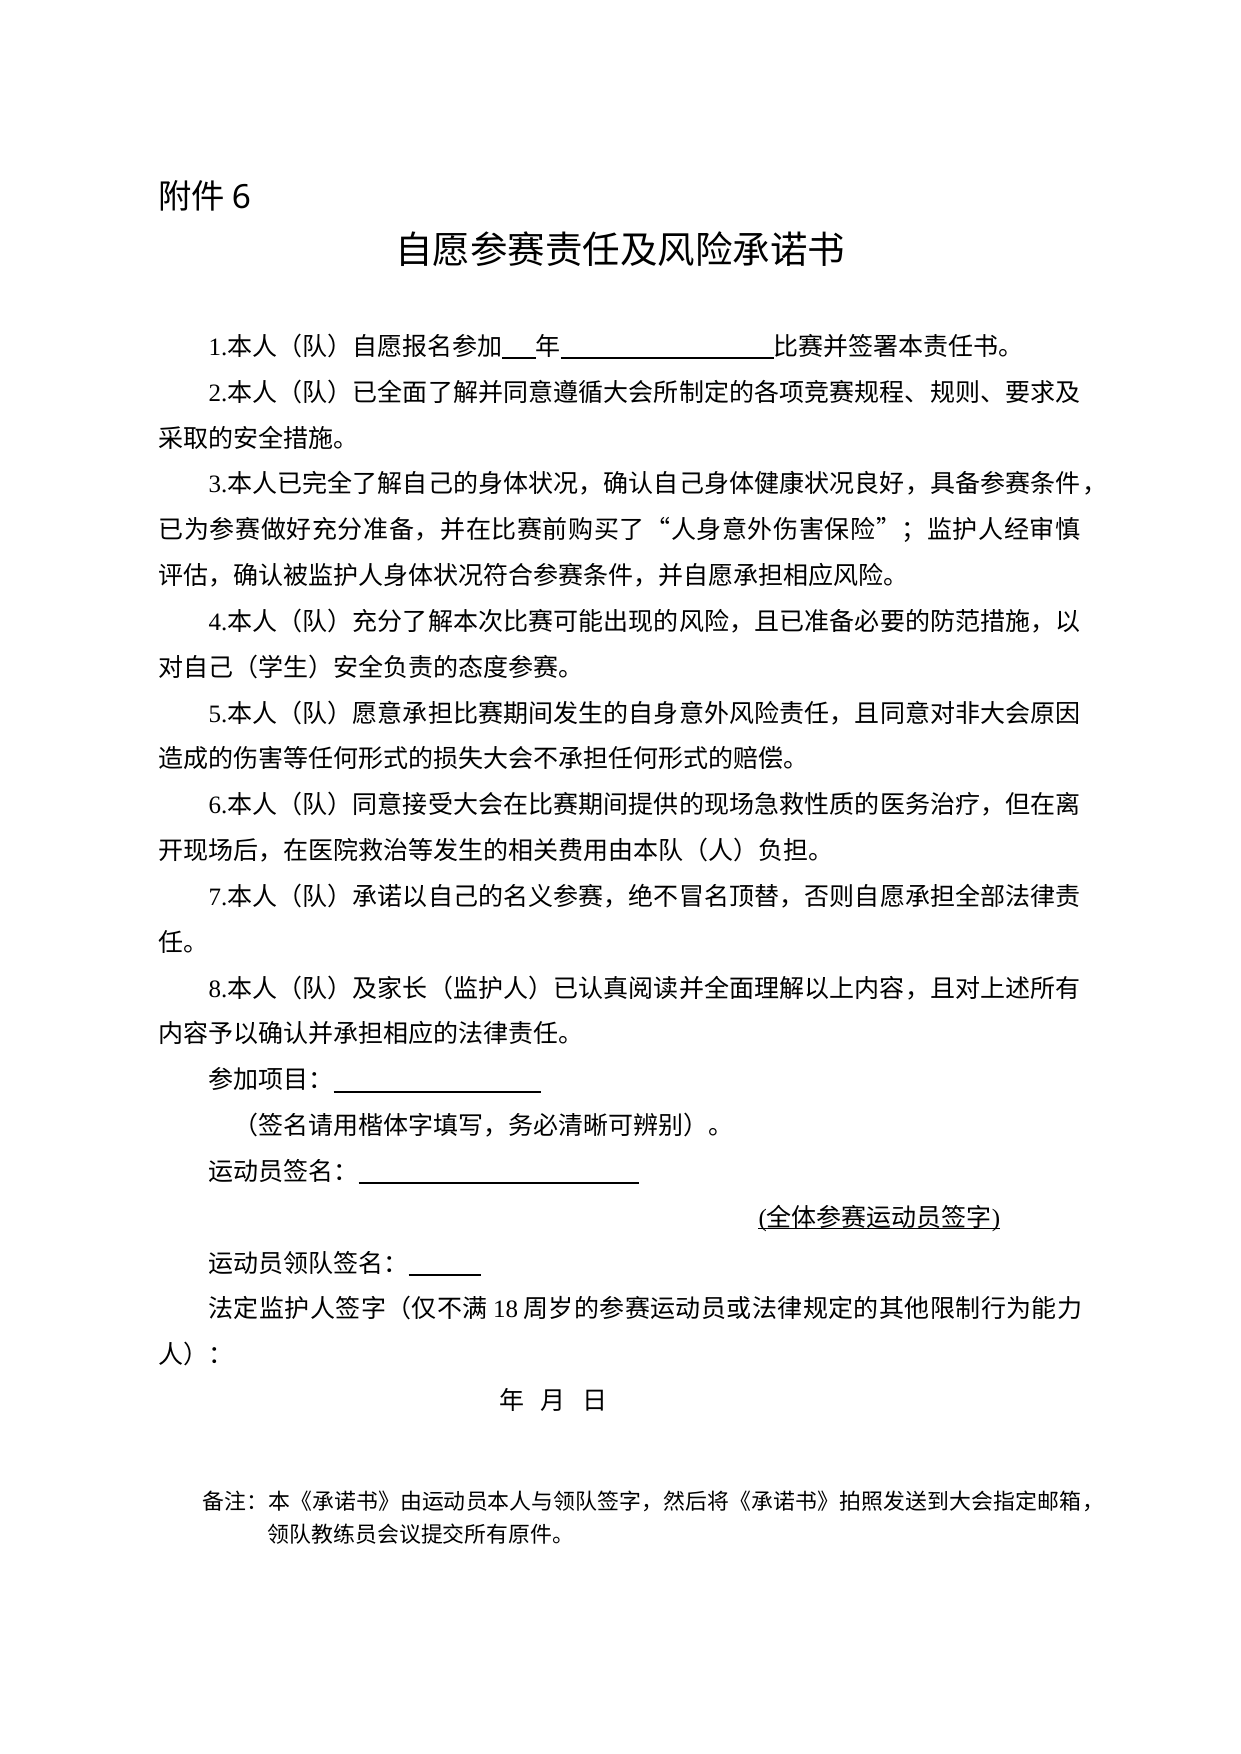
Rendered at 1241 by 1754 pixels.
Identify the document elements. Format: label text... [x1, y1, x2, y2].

text 8.本人（队）及家长（监护人）已认真阅读并全面理解以上内容，且对上述所有内容予以确认并承担相应的法律责任。 [158, 960, 1082, 1052]
text 4.本人（队）充分了解本次比赛可能出现的风险，且已准备必要的防范措施，以对自己（学生）安全负责的态度参赛。 [158, 594, 1082, 685]
text 附件6 [158, 162, 1082, 227]
text 法定监护人签字（仅不满18周岁的参赛运动员或法律规定的其他限制行为能力人）： [158, 1281, 1082, 1373]
text (全体参赛运动员签字) [158, 1189, 1082, 1235]
text 7.本人（队）承诺以自己的名义参赛，绝不冒名顶替，否则自愿承担全部法律责任。 [158, 869, 1082, 960]
text 运动员签名： [158, 1144, 1082, 1189]
text 6.本人（队）同意接受大会在比赛期间提供的现场急救性质的医务治疗，但在离开现场后，在医院救治等发生的相关费用由本队（人）负担。 [158, 777, 1082, 869]
text （签名请用楷体字填写，务必清晰可辨别）。 [158, 1098, 1082, 1144]
text 年 月 日 [158, 1373, 1082, 1419]
text 2.本人（队）已全面了解并同意遵循大会所制定的各项竞赛规程、规则、要求及采取的安全措施。 [158, 364, 1082, 456]
text 备注：本《承诺书》由运动员本人与领队签字，然后将《承诺书》拍照发送到大会指定邮箱，领队教练员会议提交所有原件。 [202, 1484, 1082, 1549]
text 1.本人（队）自愿报名参加 年 比赛并签署本责任书。 [158, 319, 1082, 364]
text 运动员领队签名： [158, 1235, 1082, 1281]
text 3.本人已完全了解自己的身体状况，确认自己身体健康状况良好，具备参赛条件，已为参赛做好充分准备，并在比赛前购买了“人身意外伤害保险”；监护人经审慎评估，确认被监护人身体状况符合参赛条件，并自愿承担相应风险。 [158, 456, 1082, 594]
text 参加项目： [158, 1052, 1082, 1098]
text 自愿参赛责任及风险承诺书 [158, 227, 1082, 273]
text 5.本人（队）愿意承担比赛期间发生的自身意外风险责任，且同意对非大会原因造成的伤害等任何形式的损失大会不承担任何形式的赔偿。 [158, 685, 1082, 777]
